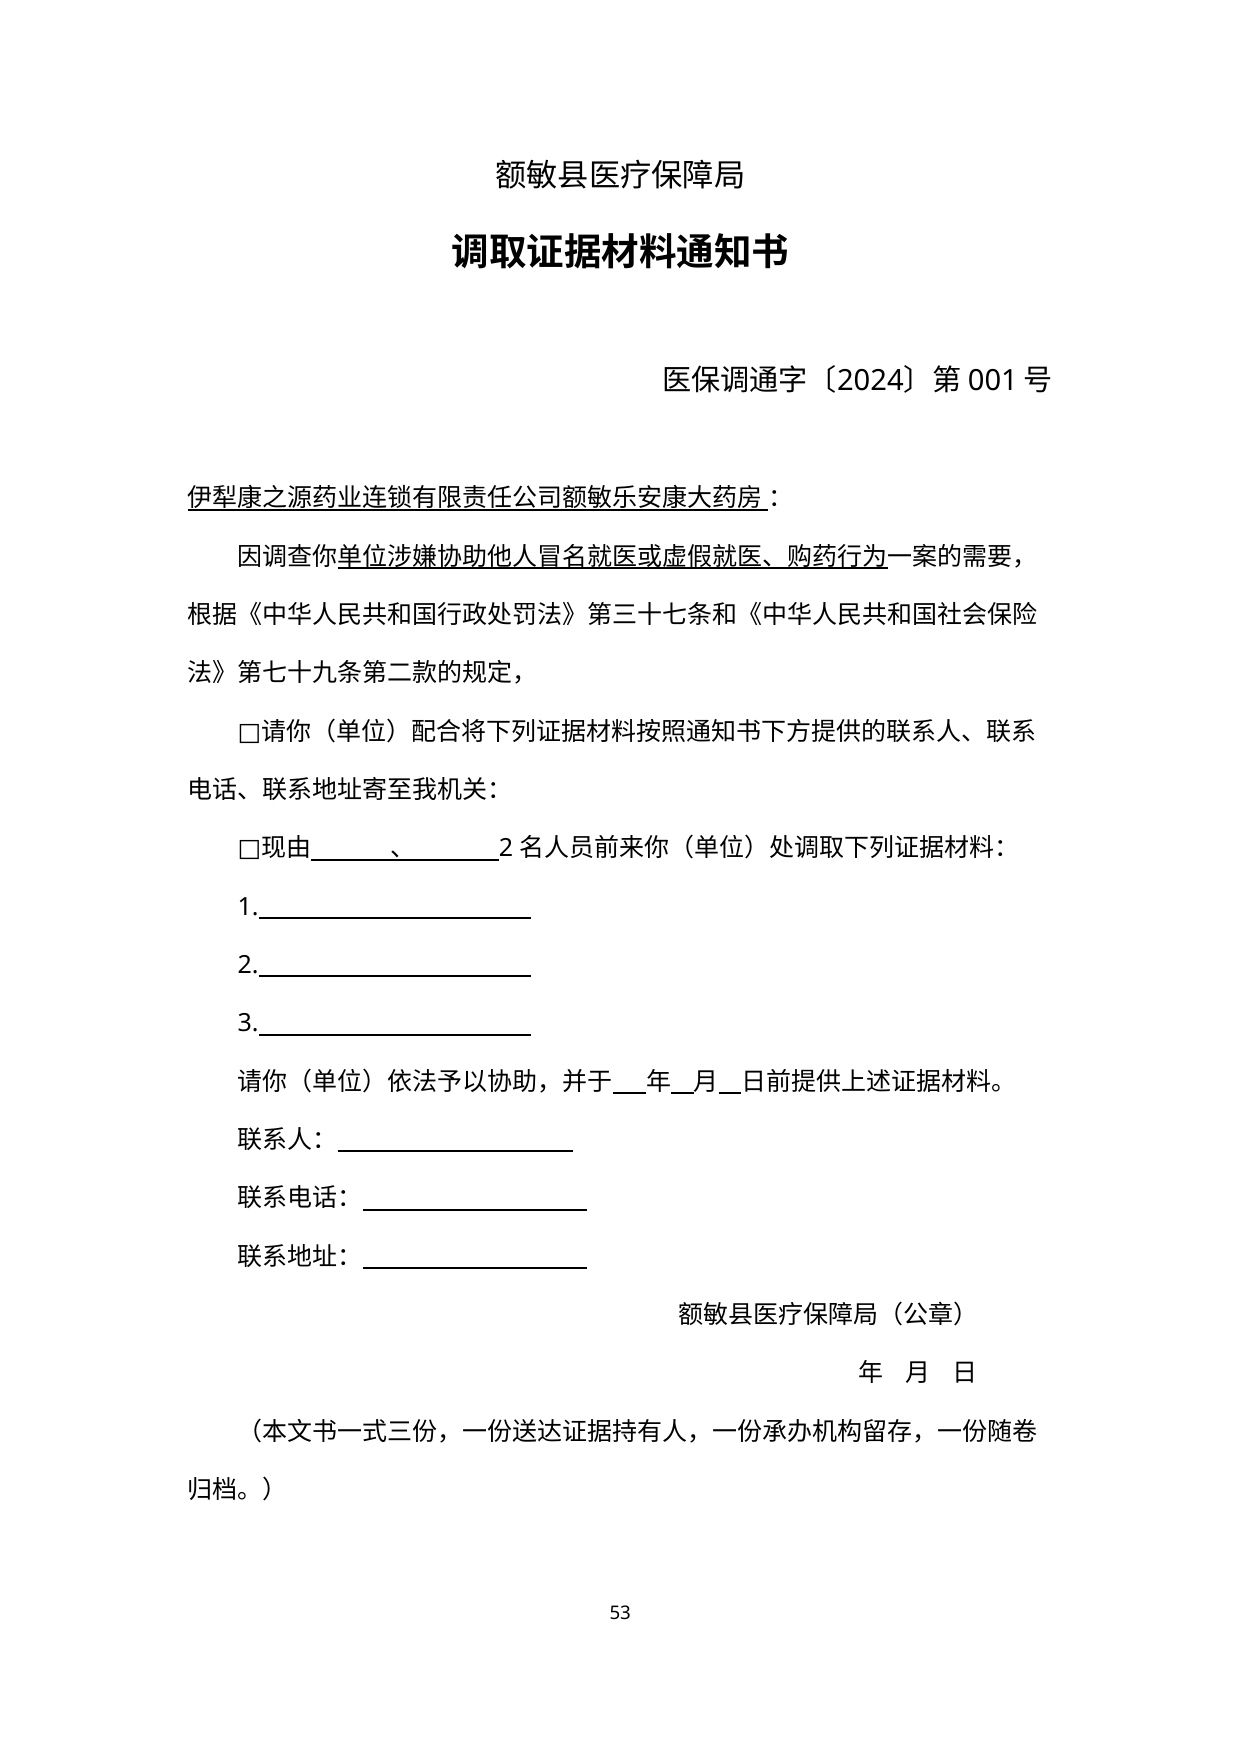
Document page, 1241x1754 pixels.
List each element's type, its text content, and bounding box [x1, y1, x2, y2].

text 联系电话： [187, 1160, 1053, 1218]
text 额敏县医疗保障局 [187, 150, 1053, 195]
text 1. [187, 868, 1053, 927]
text 2. [187, 927, 1053, 985]
text 请你（单位）依法予以协助，并于 年 月 日前提供上述证据材料。 [187, 1043, 1053, 1102]
text 调取证据材料通知书 [187, 222, 1053, 277]
text 因调查你单位涉嫌协助他人冒名就医或虚假就医、购药行为一案的需要，根据《中华人民共和国行政处罚法》第三十七条和《中华人民共和国社会保险法》第七十九条第二款的规定， [187, 518, 1053, 693]
text 联系地址： [187, 1218, 1053, 1277]
text 额敏县医疗保障局（公章） [187, 1277, 978, 1335]
text （本文书一式三份，一份送达证据持有人，一份承办机构留存，一份随卷归档。） [187, 1393, 1053, 1510]
text 3. [187, 985, 1053, 1043]
text □请你（单位）配合将下列证据材料按照通知书下方提供的联系人、联系电话、联系地址寄至我机关： [187, 693, 1053, 810]
text 年 月 日 [187, 1335, 978, 1393]
text 医保调通字〔2024〕第001号 [187, 343, 1053, 402]
text 伊犁康之源药业连锁有限责任公司额敏乐安康大药房 ： [187, 460, 1053, 518]
text □现由 、 2 名人员前来你（单位）处调取下列证据材料： [187, 810, 1053, 868]
text 联系人： [187, 1102, 1053, 1160]
